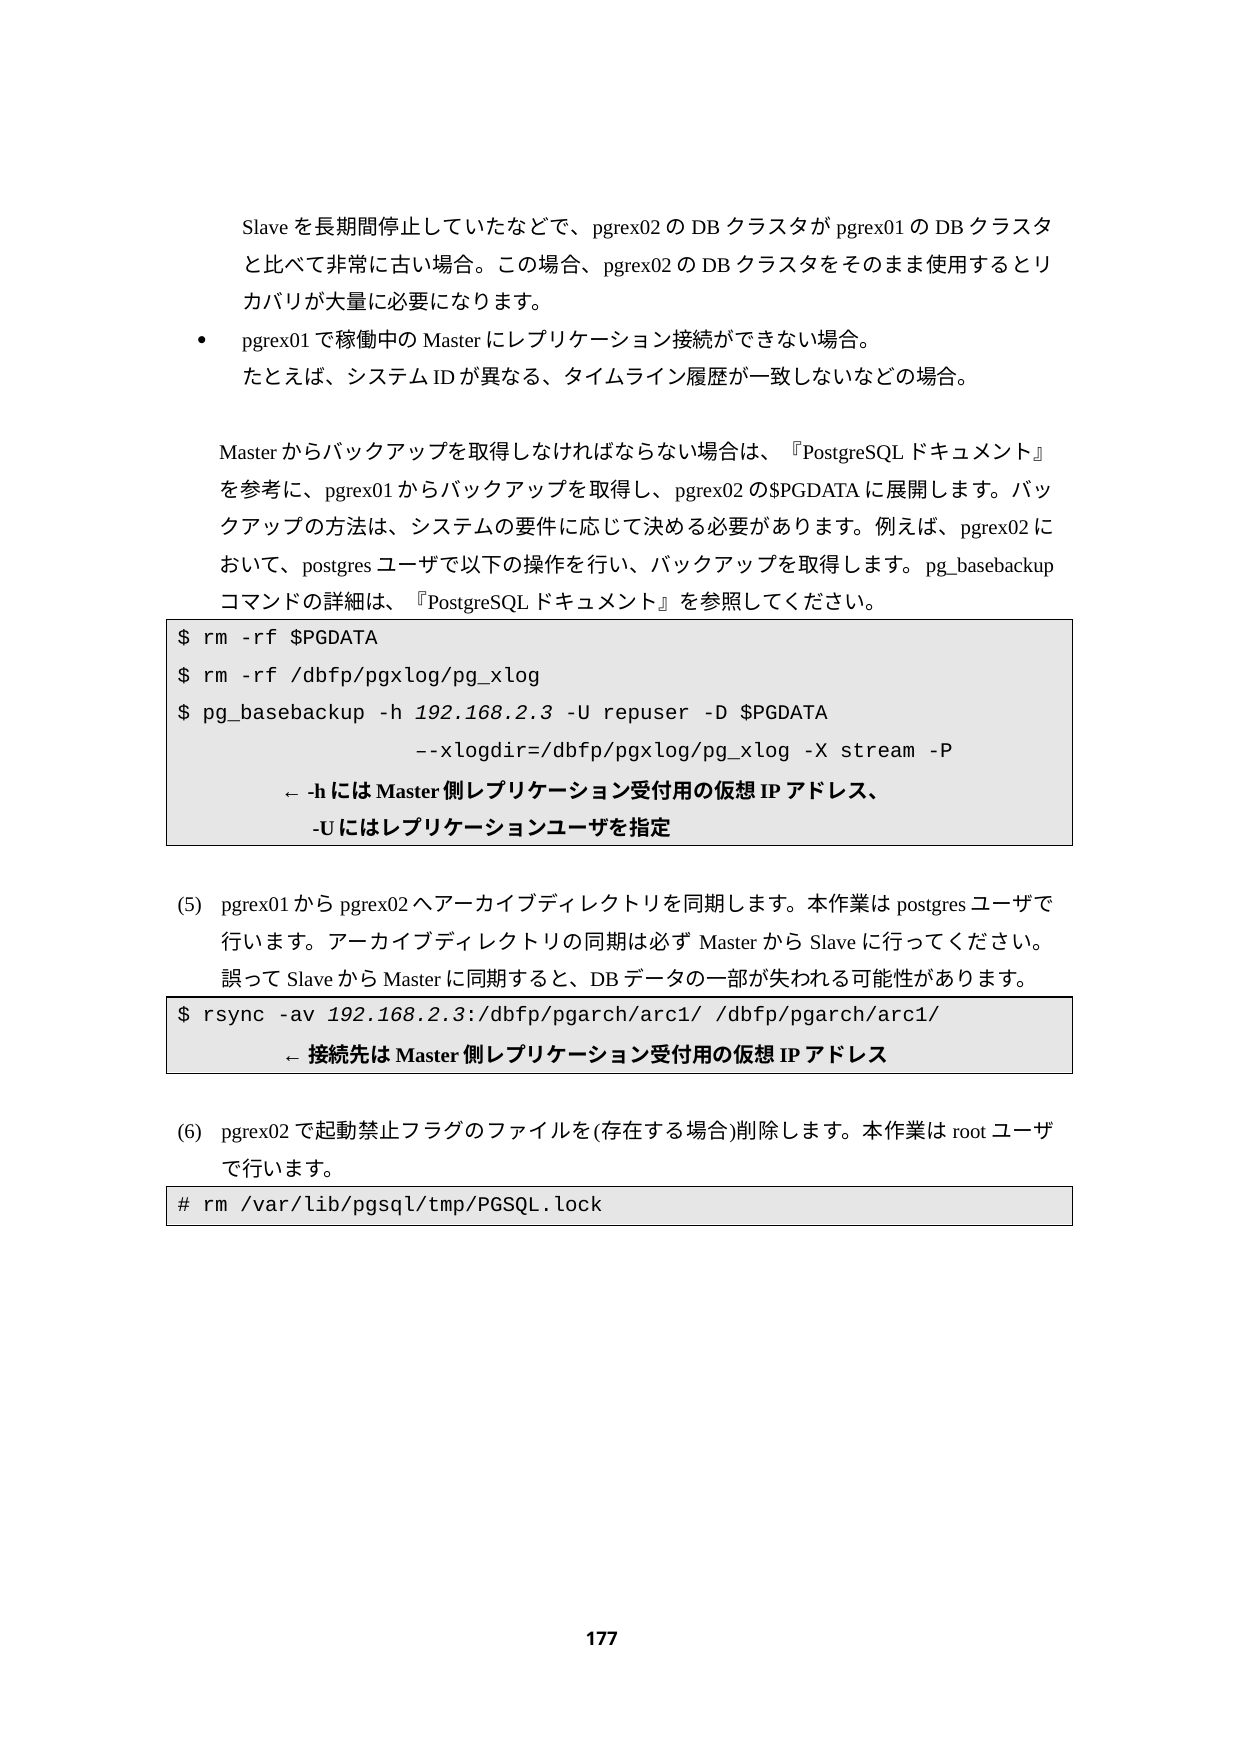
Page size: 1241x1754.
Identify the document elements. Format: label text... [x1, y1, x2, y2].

table_header # rm /var/lib/pgsql/tmp/PGSQL.lock [167, 1187, 1072, 1224]
text Masterからバックアップを取得しなければならない場合は、『PostgreSQLドキュメント』を参考に、pgrex01からバックアップを取得し、pgrex02の$PGDATAに展開します。バックアップの方法は、システムの要件に応じて決める必要があります。例えば、pgrex02において、postgresユーザで以下の操作を行い、バックアップを取得します。pg_basebackupコマンドの詳細は、『PostgreSQLドキュメント』を参照してください。 [219, 432, 1054, 619]
list pgrex01からpgrex02へアーカイブディレクトリを同期します。本作業はpostgresユーザで行います。アーカイブディレクトリの同期は必ずMasterからSlaveに行ってください。誤ってSlaveからMasterに同期すると、DBデータの一部が失われる可能性があります。 [177, 884, 1054, 996]
table_header $ rsync -av 192.168.2.3:/dbfp/pgarch/arc1/ /dbfp/pgarch/arc1/ ← 接続先はMaster側レプリケーション受付用の仮想IPアドレス [167, 998, 1072, 1072]
list pgrex02で起動禁止フラグのファイルを(存在する場合)削除します。本作業はrootユーザで行います。 [177, 1111, 1054, 1186]
text たとえば、システムIDが異なる、タイムライン履歴が一致しないなどの場合。 [242, 357, 1054, 394]
text Slaveを長期間停止していたなどで、pgrex02のDBクラスタがpgrex01のDBクラスタと比べて非常に古い場合。この場合、pgrex02のDBクラスタをそのまま使用するとリカバリが大量に必要になります。 [242, 207, 1054, 319]
table_header $ rm -rf $PGDATA $ rm -rf /dbfp/pgxlog/pg_xlog $ pg_basebackup -h 192.168.2.3 -U repuser -D $PGDATA –-xlogdir=/dbfp/pgxlog/pg_xlog -X stream -P ← -hにはMaster側レプリケーション受付用の仮想IPアドレス、 -Uにはレプリケーションユーザを指定 [167, 620, 1072, 845]
list pgrex01で稼働中のMasterにレプリケーション接続ができない場合。 [198, 319, 1054, 357]
